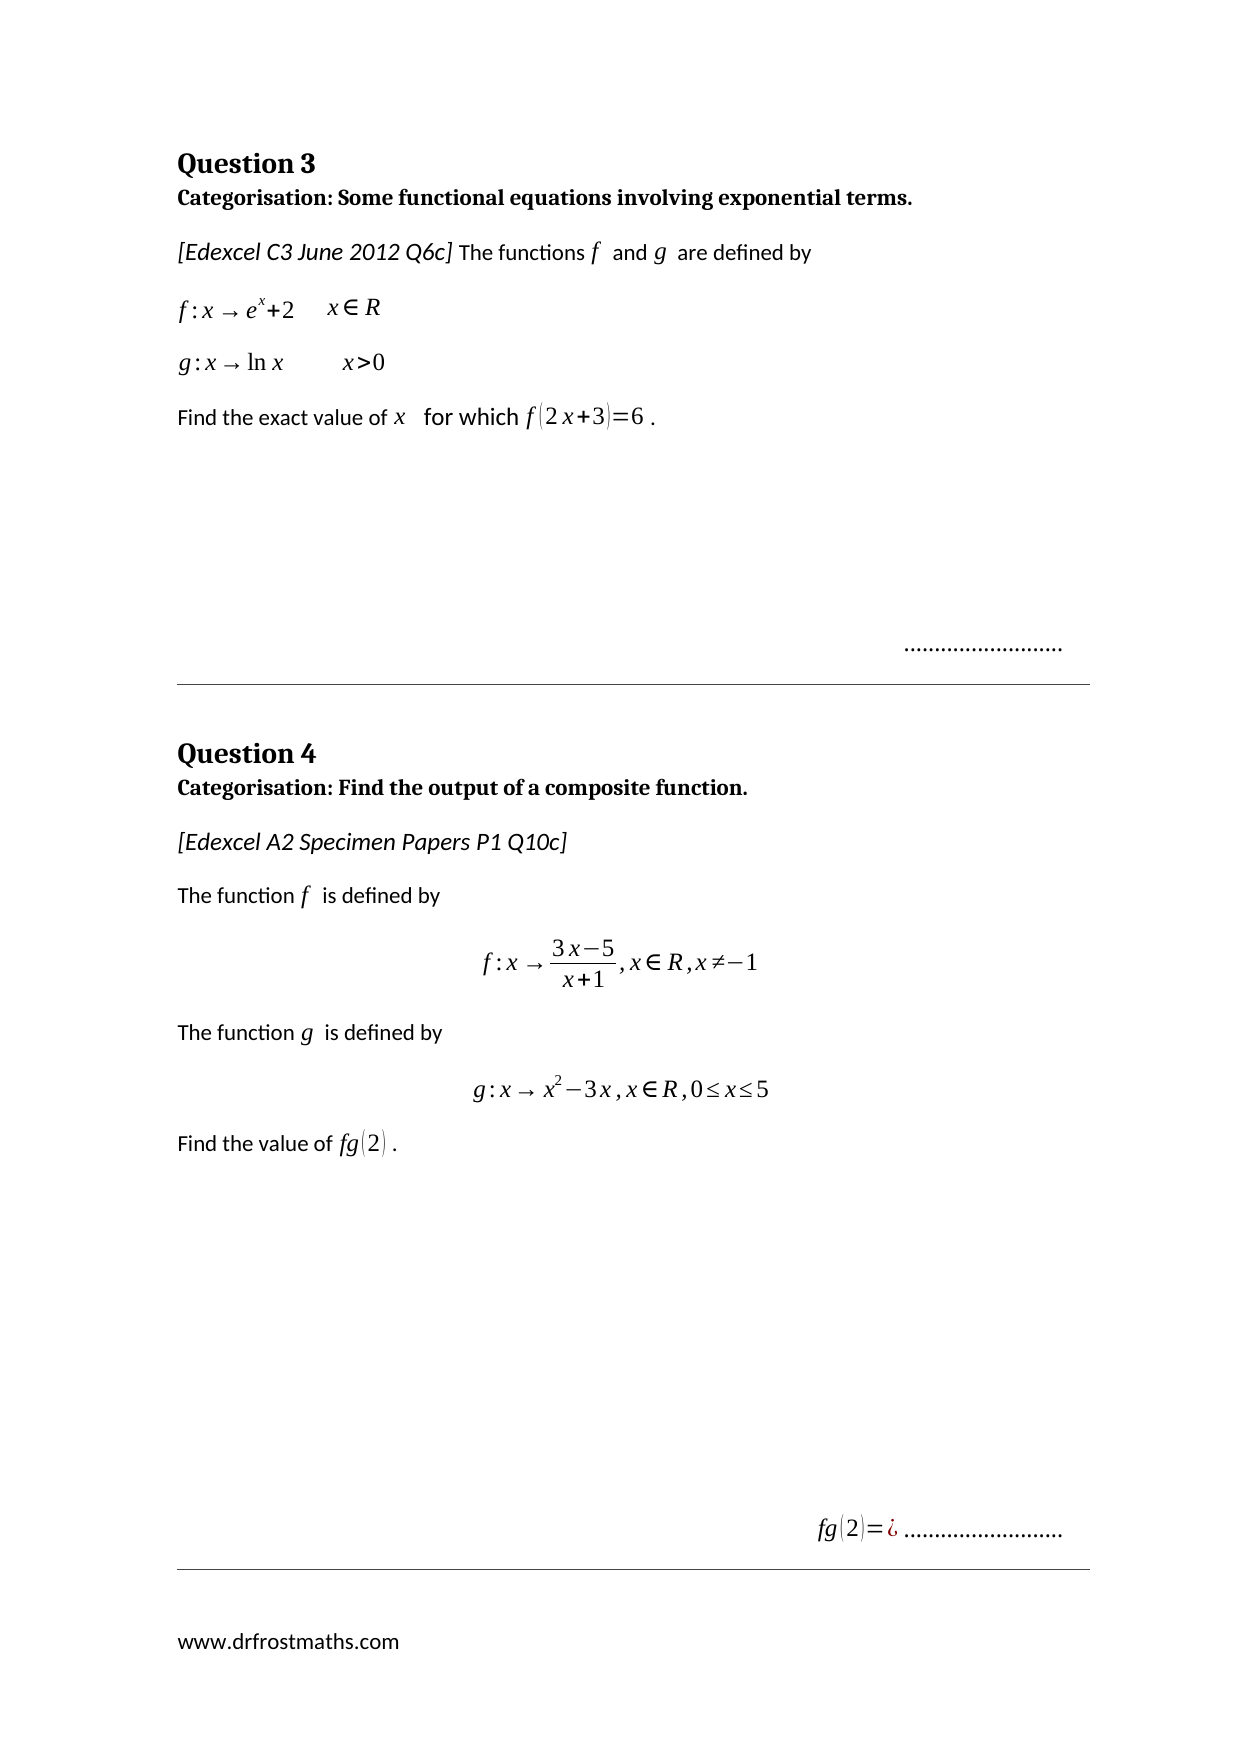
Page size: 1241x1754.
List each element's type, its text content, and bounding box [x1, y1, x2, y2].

text The function is defined by [177, 1018, 1063, 1046]
text Question 4 Categorisation: Find the output of a composite function. [177, 737, 1063, 801]
text [Edexcel C3 June 2012 Q6c] The functions and are defined by [177, 236, 1063, 267]
text The function is defined by [177, 881, 1063, 909]
text Question 3 Categorisation: Some functional equations involving exponential terms. [177, 148, 1063, 211]
text .......................... [177, 1513, 1063, 1544]
text Find the exact value of for which . [177, 401, 1063, 432]
text .......................... [177, 627, 1063, 659]
text [Edexcel A2 Specimen Papers P1 Q10c] [177, 826, 1063, 856]
text Find the value of . [177, 1128, 1063, 1158]
